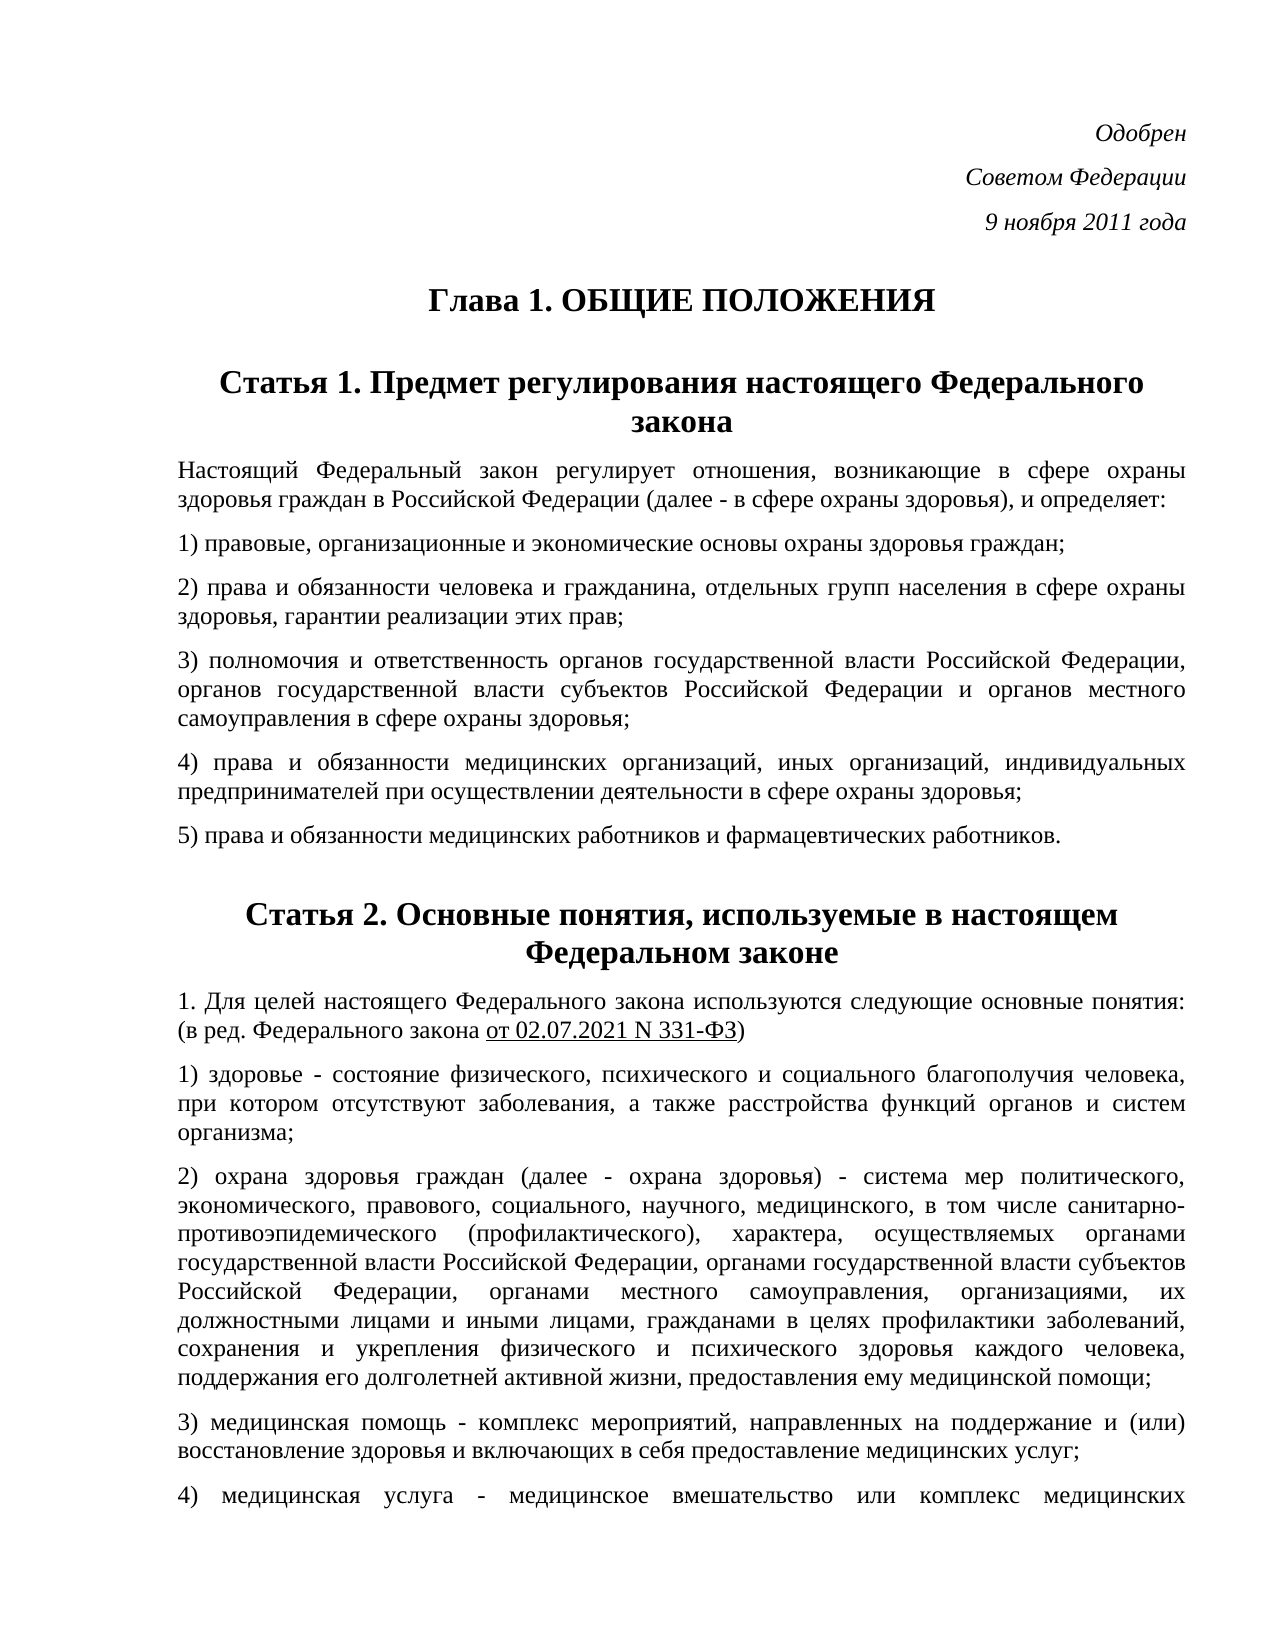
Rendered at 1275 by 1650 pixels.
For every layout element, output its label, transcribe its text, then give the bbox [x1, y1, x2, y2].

text Одобрен [177, 118, 1186, 147]
text Статья 2. Основные понятия, используемые в настоящем Федеральном законе [177, 894, 1186, 970]
text Статья 1. Предмет регулирования настоящего Федерального закона [177, 363, 1186, 439]
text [177, 1480, 1186, 1508]
text 1) правовые, организационные и экономические основы охраны здоровья граждан; [177, 528, 1186, 557]
text 2) права и обязанности человека и гражданина, отдельных групп населения в сфере охраны здоровья, гарантии реализации этих прав; [177, 572, 1186, 630]
text 3) полномочия и ответственность органов государственной власти Российской Федерации, органов государственной власти субъектов Российской Федерации и органов местного самоуправления в сфере охраны здоровья; [177, 646, 1186, 732]
text Советом Федерации [177, 162, 1186, 191]
text Настоящий Федеральный закон регулирует отношения, возникающие в сфере охраны здоровья граждан в Российской Федерации (далее - в сфере охраны здоровья), и определяет: [177, 455, 1186, 512]
text Глава 1. ОБЩИЕ ПОЛОЖЕНИЯ [177, 280, 1186, 318]
text 1) здоровье - состояние физического, психического и социального благополучия человека, при котором отсутствуют заболевания, а также расстройства функций органов и систем организма; [177, 1059, 1186, 1145]
text 4) права и обязанности медицинских организаций, иных организаций, индивидуальных предпринимателей при осуществлении деятельности в сфере охраны здоровья; [177, 747, 1186, 805]
text 3) медицинская помощь - комплекс мероприятий, направленных на поддержание и (или) восстановление здоровья и включающих в себя предоставление медицинских услуг; [177, 1407, 1186, 1464]
text 9 ноября 2011 года [177, 207, 1186, 236]
text 2) охрана здоровья граждан (далее - охрана здоровья) - система мер политического, экономического, правового, социального, научного, медицинского, в том числе санитарно-противоэпидемического (профилактического), характера, осуществляемых органами государственной власти Российской Федерации, органами государственной власти субъектов Российской Федерации, органами местного самоуправления, организациями, их должностными лицами и иными лицами, гражданами в целях профилактики заболеваний, сохранения и укрепления физического и психического здоровья каждого человека, поддержания его долголетней активной жизни, предоставления ему медицинской помощи; [177, 1161, 1186, 1391]
text 5) права и обязанности медицинских работников и фармацевтических работников. [177, 821, 1186, 849]
text 1. Для целей настоящего Федерального закона используются следующие основные понятия: (в ред. Федерального закона от 02.07.2021 N 331-ФЗ) [177, 986, 1186, 1043]
